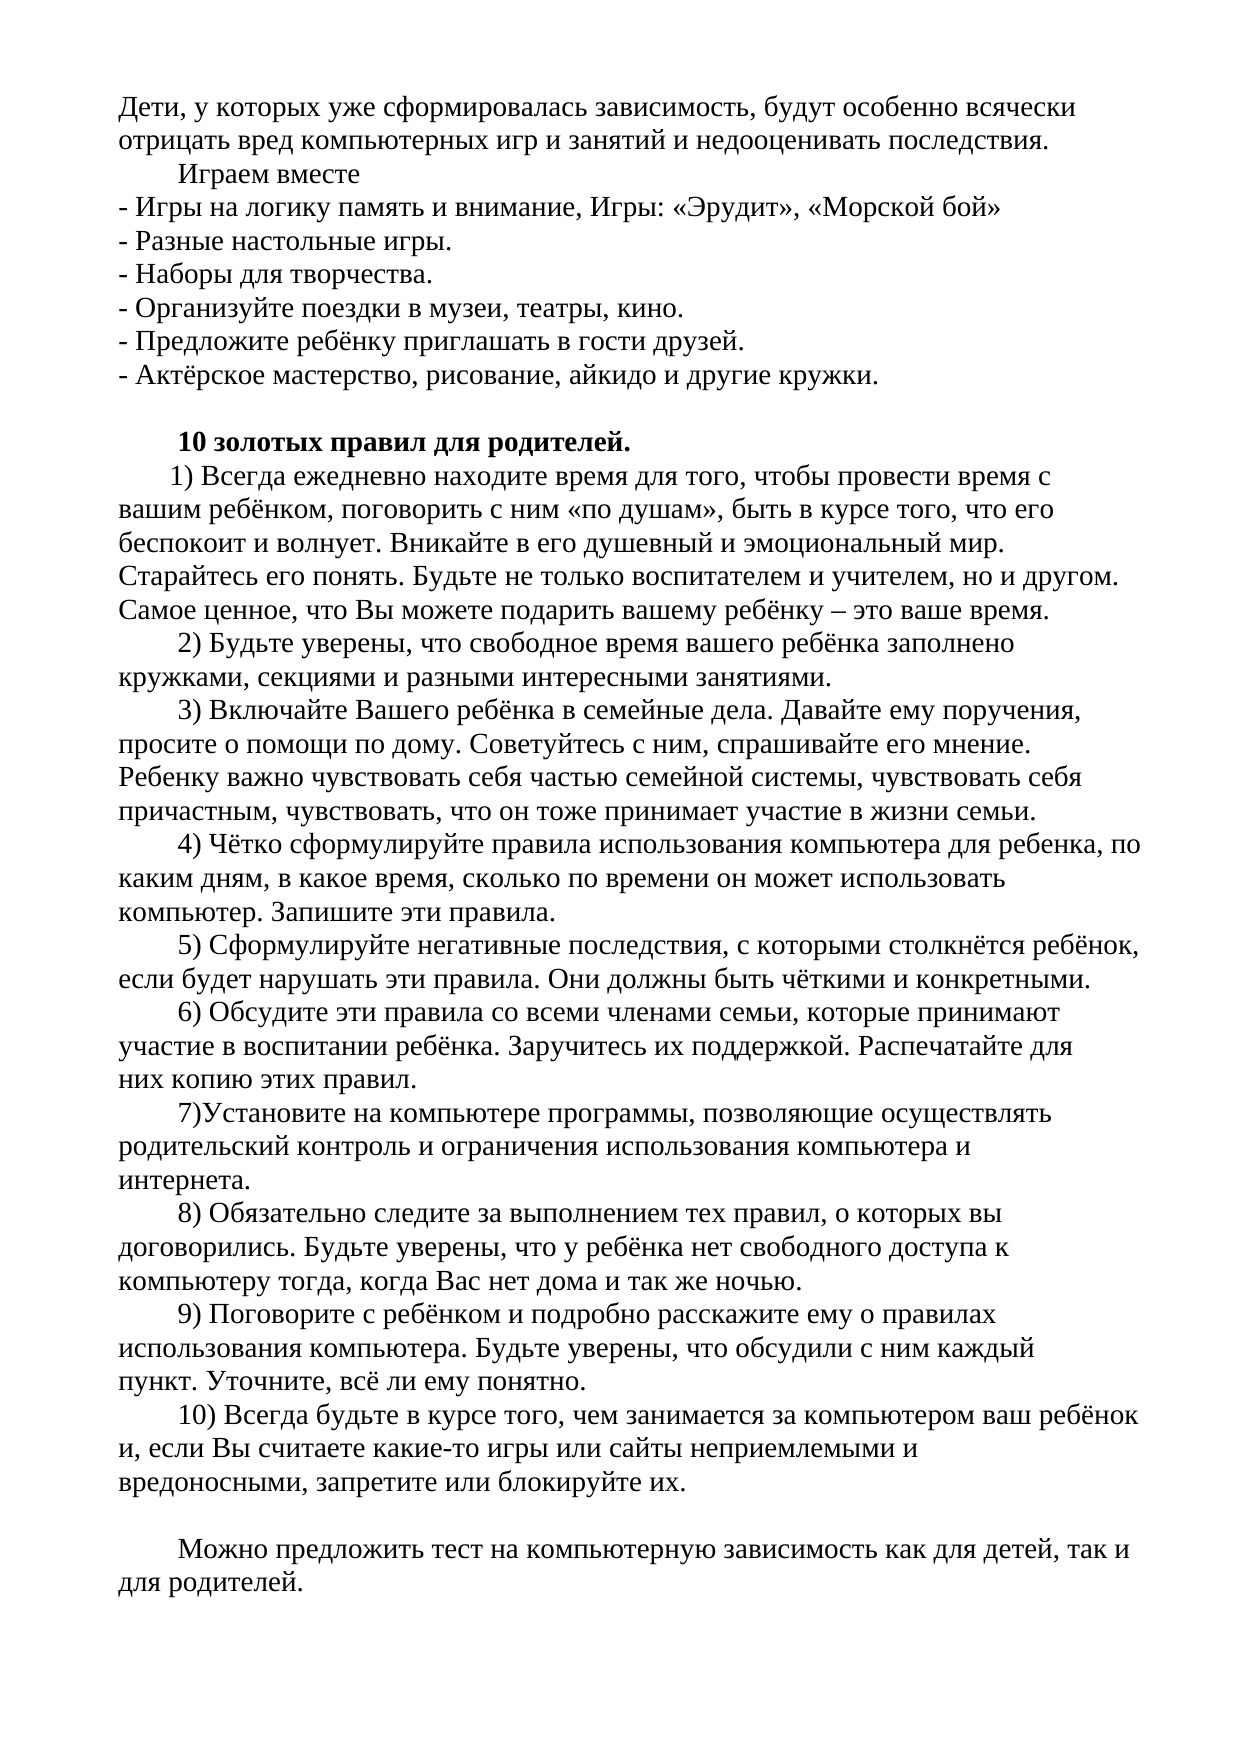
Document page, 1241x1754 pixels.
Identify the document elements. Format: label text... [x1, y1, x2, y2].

text - Игры на логику память и внимание, Игры: «Эрудит», «Морской бой» - Разные настольные игры. - Наборы для творчества. - Организуйте поездки в музеи, театры, кино. - Предложите ребёнку приглашать в гости друзей. - Актёрское мастерство, рисование, айкидо и другие кружки. [118, 189, 1152, 391]
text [118, 89, 1152, 156]
text 8) Обязательно следите за выполнением тех правил, о которых вы договорились. Будьте уверены, что у ребёнка нет свободного доступа к компьютеру тогда, когда Вас нет дома и так же ночью. [118, 1196, 1152, 1296]
text 6) Обсудите эти правила со всеми членами семьи, которые принимают участие в воспитании ребёнка. Заручитесь их поддержкой. Распечатайте для них копию этих правил. [118, 994, 1152, 1095]
text 2) Будьте уверены, что свободное время вашего ребёнка заполнено кружками, секциями и разными интересными занятиями. [118, 625, 1152, 692]
text 5) Сформулируйте негативные последствия, с которыми столкнётся ребёнок, если будет нарушать эти правила. Они должны быть чёткими и конкретными. [118, 927, 1152, 994]
text Можно предложить тест на компьютерную зависимость как для детей, так и для родителей. [118, 1531, 1152, 1598]
text Играем вместе [118, 156, 1152, 189]
text 4) Чётко сформулируйте правила использования компьютера для ребенка, по каким дням, в какое время, сколько по времени он может использовать компьютер. Запишите эти правила. [118, 827, 1152, 927]
text 10 золотых правил для родителей. 1) Всегда ежедневно находите время для того, чтобы провести время с вашим ребёнком, поговорить с ним «по душам», быть в курсе того, что его беспокоит и волнует. Вникайте в его душевный и эмоциональный мир. Старайтесь его понять. Будьте не только воспитателем и учителем, но и другом. Самое ценное, что Вы можете подарить вашему ребёнку – это ваше время. [118, 424, 1152, 625]
text 7)Установите на компьютере программы, позволяющие осуществлять родительский контроль и ограничения использования компьютера и интернета. [118, 1095, 1152, 1196]
text 10) Всегда будьте в курсе того, чем занимается за компьютером ваш ребёнок и, если Вы считаете какие-то игры или сайты неприемлемыми и вредоносными, запретите или блокируйте их. [118, 1397, 1152, 1497]
text 9) Поговорите с ребёнком и подробно расскажите ему о правилах использования компьютера. Будьте уверены, что обсудили с ним каждый пункт. Уточните, всё ли ему понятно. [118, 1296, 1152, 1397]
text 3) Включайте Вашего ребёнка в семейные дела. Давайте ему поручения, просите о помощи по дому. Советуйтесь с ним, спрашивайте его мнение. Ребенку важно чувствовать себя частью семейной системы, чувствовать себя причастным, чувствовать, что он тоже принимает участие в жизни семьи. [118, 692, 1152, 827]
